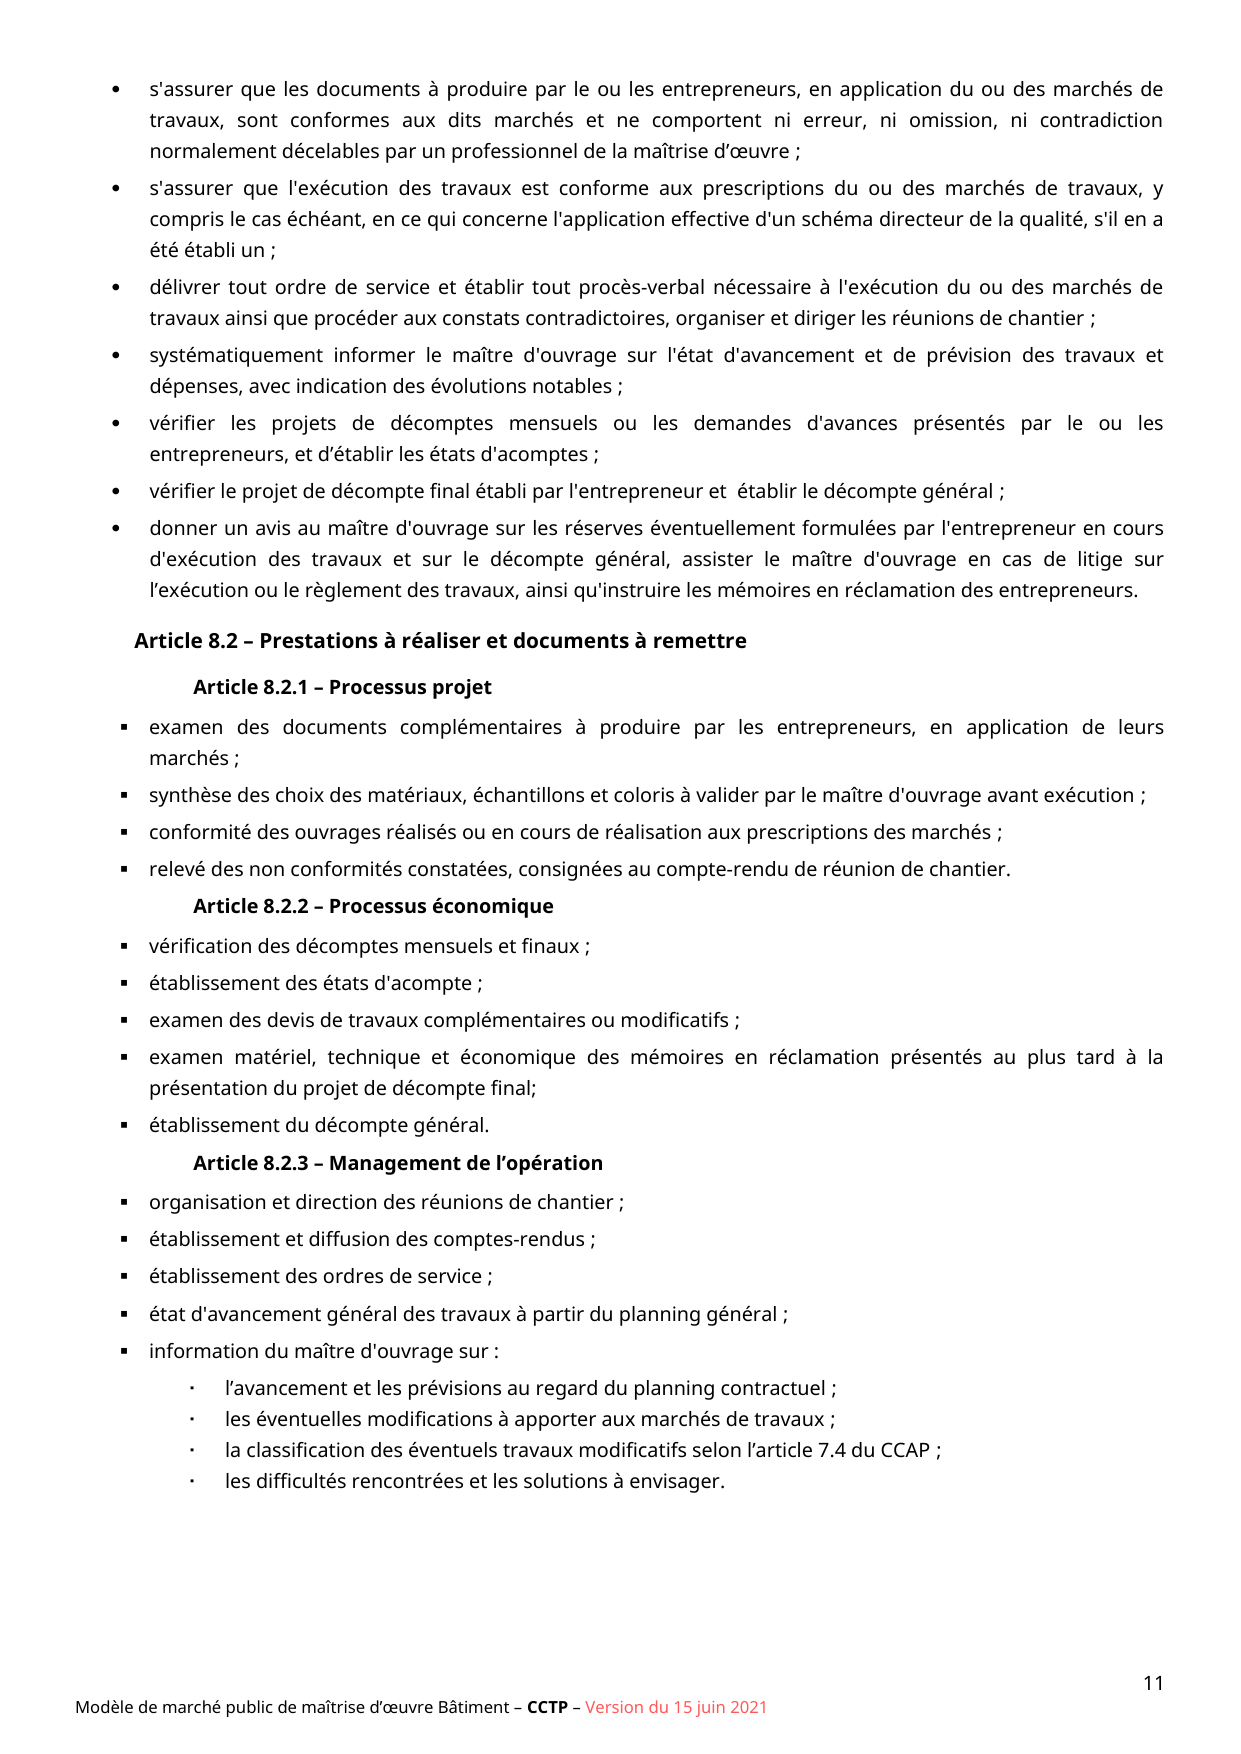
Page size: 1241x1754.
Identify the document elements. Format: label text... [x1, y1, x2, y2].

subtitle Article 8.2.3 – Management de l’opération [193, 1149, 1165, 1176]
list s'assurer que l'exécution des travaux est conforme aux prescriptions du ou des marchés de travaux, y compris le cas échéant, en ce qui concerne l'application effective d'un schéma directeur de la qualité, s'il en a été établi un ; [112, 174, 1165, 263]
list vérification des décomptes mensuels et finaux ; [119, 932, 1165, 959]
list examen des documents complémentaires à produire par les entrepreneurs, en application de leurs marchés ; [119, 713, 1165, 771]
list la classification des éventuels travaux modificatifs selon l’article 7.4 du CCAP ; [187, 1436, 1165, 1463]
subtitle Article 8.2.2 – Processus économique [193, 893, 1165, 919]
list l’avancement et les prévisions au regard du planning contractuel ; [187, 1374, 1165, 1401]
list systématiquement informer le maître d'ouvrage sur l'état d'avancement et de prévision des travaux et dépenses, avec indication des évolutions notables ; [112, 341, 1165, 399]
list vérifier le projet de décompte final établi par l'entrepreneur et établir le décompte général ; [112, 477, 1165, 504]
list organisation et direction des réunions de chantier ; [119, 1188, 1165, 1215]
list établissement des états d'acompte ; [119, 969, 1165, 996]
list information du maître d'ouvrage sur : [119, 1337, 1165, 1364]
list examen matériel, technique et économique des mémoires en réclamation présentés au plus tard à la présentation du projet de décompte final; [119, 1044, 1165, 1102]
subtitle Article 8.2.1 – Processus projet [193, 673, 1165, 700]
list établissement des ordres de service ; [119, 1263, 1165, 1290]
list s'assurer que les documents à produire par le ou les entrepreneurs, en application du ou des marchés de travaux, sont conformes aux dits marchés et ne comportent ni erreur, ni omission, ni contradiction normalement décelables par un professionnel de la maîtrise d’œuvre ; [112, 75, 1165, 164]
list délivrer tout ordre de service et établir tout procès-verbal nécessaire à l'exécution du ou des marchés de travaux ainsi que procéder aux constats contradictoires, organiser et diriger les réunions de chantier ; [112, 273, 1165, 331]
subtitle Article 8.2 – Prestations à réaliser et documents à remettre [134, 626, 1165, 655]
list synthèse des choix des matériaux, échantillons et coloris à valider par le maître d'ouvrage avant exécution ; [119, 781, 1165, 808]
list établissement et diffusion des comptes-rendus ; [119, 1226, 1165, 1253]
list les difficultés rencontrées et les solutions à envisager. [187, 1467, 1165, 1494]
list examen des devis de travaux complémentaires ou modificatifs ; [119, 1006, 1165, 1033]
list vérifier les projets de décomptes mensuels ou les demandes d'avances présentés par le ou les entrepreneurs, et d’établir les états d'acomptes ; [112, 409, 1165, 467]
list les éventuelles modifications à apporter aux marchés de travaux ; [187, 1405, 1165, 1432]
list relevé des non conformités constatées, consignées au compte-rendu de réunion de chantier. [119, 855, 1165, 882]
list donner un avis au maître d'ouvrage sur les réserves éventuellement formulées par l'entrepreneur en cours d'exécution des travaux et sur le décompte général, assister le maître d'ouvrage en cas de litige sur l’exécution ou le règlement des travaux, ainsi qu'instruire les mémoires en réclamation des entrepreneurs. [112, 515, 1165, 603]
list conformité des ouvrages réalisés ou en cours de réalisation aux prescriptions des marchés ; [119, 818, 1165, 845]
list état d'avancement général des travaux à partir du planning général ; [119, 1300, 1165, 1327]
list établissement du décompte général. [119, 1112, 1165, 1139]
